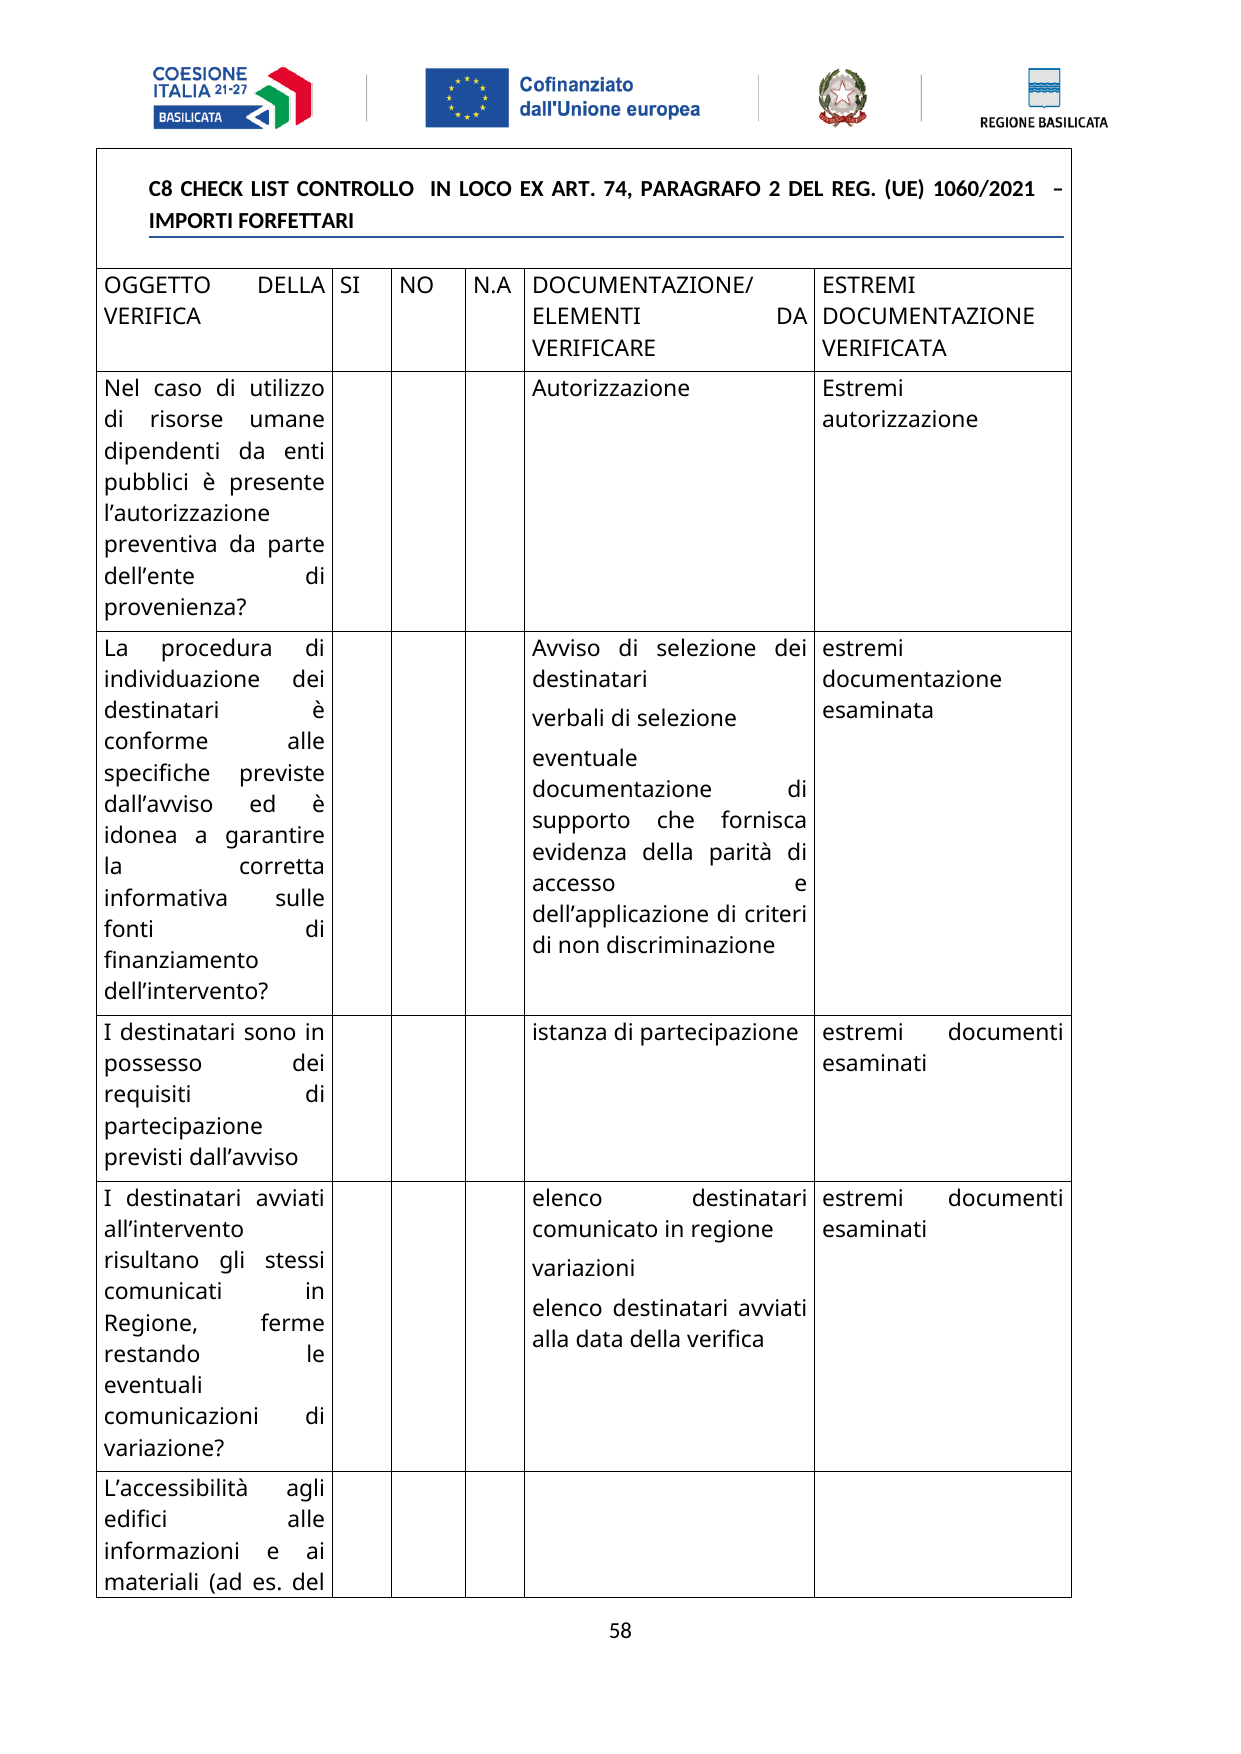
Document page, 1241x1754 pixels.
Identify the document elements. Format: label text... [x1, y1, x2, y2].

table_cell Estremi autorizzazione [815, 372, 1071, 631]
table_cell [815, 1472, 1071, 1597]
table_cell ESTREMI DOCUMENTAZIONE VERIFICATA [815, 269, 1071, 371]
table_cell [392, 1016, 465, 1181]
table_cell Avviso di selezione dei destinatari verbali di selezione eventuale documentazione di supporto che fornisca evidenza della parità di accesso e dell’applicazione di criteri di non discriminazione [525, 632, 814, 1015]
table_cell [466, 372, 524, 631]
table_cell OGGETTO DELLA VERIFICA [97, 269, 332, 371]
table_cell estremi documentazione esaminata [815, 632, 1071, 1015]
table_cell I destinatari sono in possesso dei requisiti di partecipazione previsti dall’avviso [97, 1016, 332, 1181]
table_cell [392, 372, 465, 631]
table_cell [333, 632, 391, 1015]
table_cell [333, 1472, 391, 1597]
table_cell estremi documenti esaminati [815, 1016, 1071, 1181]
table_cell N.A [466, 269, 524, 371]
table_cell [392, 1182, 465, 1471]
table_cell [392, 632, 465, 1015]
table_cell [392, 1472, 465, 1597]
table_cell I destinatari avviati all’intervento risultano gli stessi comunicati in Regione, ferme restando le eventuali comunicazioni di variazione? [97, 1182, 332, 1471]
table_cell SI [333, 269, 391, 371]
table_cell [333, 372, 391, 631]
table_cell [333, 1016, 391, 1181]
picture [51, 6, 1189, 172]
table_cell [333, 1182, 391, 1471]
table_cell NO [392, 269, 465, 371]
table_cell [525, 1472, 814, 1597]
table_cell elenco destinatari comunicato in regione variazioni elenco destinatari avviati alla data della verifica [525, 1182, 814, 1471]
table_cell [466, 1472, 524, 1597]
table_cell [466, 1182, 524, 1471]
table_cell Nel caso di utilizzo di risorse umane dipendenti da enti pubblici è presente l’autorizzazione preventiva da parte dell’ente di provenienza? [97, 372, 332, 631]
table_cell DOCUMENTAZIONE/ELEMENTI DA VERIFICARE [525, 269, 814, 371]
table_cell [466, 632, 524, 1015]
table_header C8 CHECK LIST CONTROLLO IN LOCO EX ART. 74, PARAGRAFO 2 DEL REG. (UE) 1060/2021 – IMPORTI FORFETTARI [97, 149, 1071, 268]
table_cell estremi documenti esaminati [815, 1182, 1071, 1471]
table_cell Autorizzazione [525, 372, 814, 631]
table_cell istanza di partecipazione [525, 1016, 814, 1181]
table_cell [466, 1016, 524, 1181]
table_cell La procedura di individuazione dei destinatari è conforme alle specifiche previste dall’avviso ed è idonea a garantire la corretta informativa sulle fonti di finanziamento dell’intervento? [97, 632, 332, 1015]
